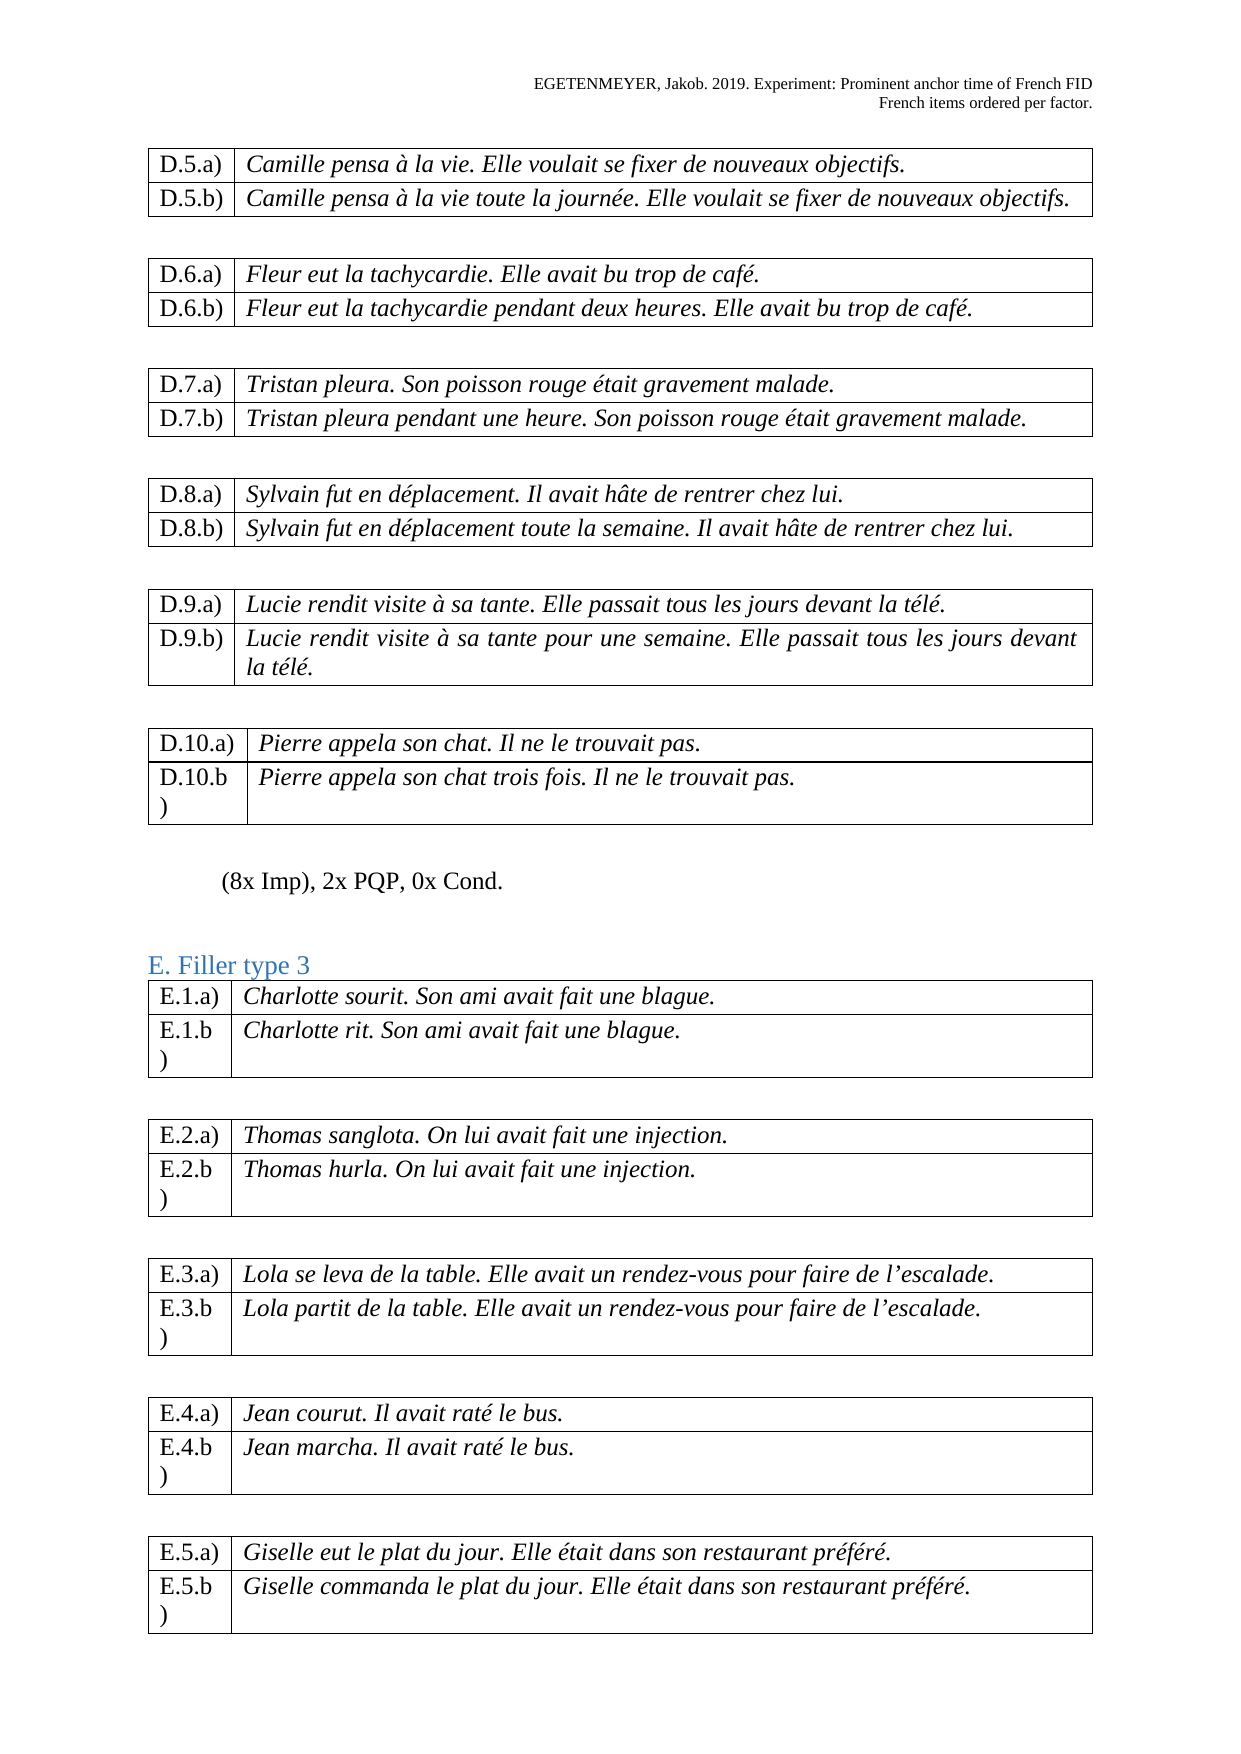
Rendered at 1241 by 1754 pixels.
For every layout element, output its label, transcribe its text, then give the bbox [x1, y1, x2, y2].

table_cell D.6.b) [149, 293, 234, 326]
table_cell Thomas hurla. On lui avait fait une injection. [232, 1154, 1092, 1216]
table_header E.3.a) [149, 1259, 231, 1292]
table_cell Camille pensa à la vie toute la journée. Elle voulait se fixer de nouveaux objectifs. [235, 183, 1092, 216]
table_cell E.1.b) [149, 1015, 231, 1077]
table_header D.5.a) [149, 149, 234, 182]
table_cell E.4.b) [149, 1432, 231, 1493]
subtitle E. Filler type 3 [148, 949, 1093, 980]
table_cell Sylvain fut en déplacement toute la semaine. Il avait hâte de rentrer chez lui. [235, 513, 1092, 546]
table_cell Lola partit de la table. Elle avait un rendez-vous pour faire de l’escalade. [232, 1293, 1092, 1354]
table_cell D.9.b) [149, 624, 234, 685]
table_header Fleur eut la tachycardie. Elle avait bu trop de café. [235, 259, 1092, 292]
table_header Pierre appela son chat. Il ne le trouvait pas. [248, 729, 1092, 761]
table_header Tristan pleura. Son poisson rouge était gravement malade. [235, 369, 1092, 402]
table_header Thomas sanglota. On lui avait fait une injection. [232, 1120, 1092, 1153]
table_cell Pierre appela son chat trois fois. Il ne le trouvait pas. [248, 763, 1092, 824]
table_header Charlotte sourit. Son ami avait fait une blague. [232, 981, 1092, 1014]
table_cell Charlotte rit. Son ami avait fait une blague. [232, 1015, 1092, 1077]
table_cell D.7.b) [149, 403, 234, 436]
table_header Jean courut. Il avait raté le bus. [232, 1398, 1092, 1431]
table_cell D.5.b) [149, 183, 234, 216]
table_cell D.10.b) [149, 763, 247, 824]
table_header D.9.a) [149, 590, 234, 622]
table_cell D.8.b) [149, 513, 234, 546]
table_cell E.3.b) [149, 1293, 231, 1354]
table_header Sylvain fut en déplacement. Il avait hâte de rentrer chez lui. [235, 479, 1092, 512]
table_header D.6.a) [149, 259, 234, 292]
table_header E.4.a) [149, 1398, 231, 1431]
table_cell E.5.b) [149, 1571, 231, 1632]
table_header D.7.a) [149, 369, 234, 402]
table_cell Fleur eut la tachycardie pendant deux heures. Elle avait bu trop de café. [235, 293, 1092, 326]
table_header D.8.a) [149, 479, 234, 512]
table_cell Lucie rendit visite à sa tante pour une semaine. Elle passait tous les jours devant la télé. [235, 624, 1092, 685]
table_cell Giselle commanda le plat du jour. Elle était dans son restaurant préféré. [232, 1571, 1092, 1632]
table_cell E.2.b) [149, 1154, 231, 1216]
table_header E.1.a) [149, 981, 231, 1014]
table_header Lola se leva de la table. Elle avait un rendez-vous pour faire de l’escalade. [232, 1259, 1092, 1292]
table_header E.5.a) [149, 1537, 231, 1570]
table_header E.2.a) [149, 1120, 231, 1153]
text (8x Imp), 2x PQP, 0x Cond. [148, 866, 1093, 895]
table_header Camille pensa à la vie. Elle voulait se fixer de nouveaux objectifs. [235, 149, 1092, 182]
table_cell Jean marcha. Il avait raté le bus. [232, 1432, 1092, 1493]
table_cell Tristan pleura pendant une heure. Son poisson rouge était gravement malade. [235, 403, 1092, 436]
table_header Lucie rendit visite à sa tante. Elle passait tous les jours devant la télé. [235, 590, 1092, 622]
table_header D.10.a) [149, 729, 247, 761]
table_header Giselle eut le plat du jour. Elle était dans son restaurant préféré. [232, 1537, 1092, 1570]
